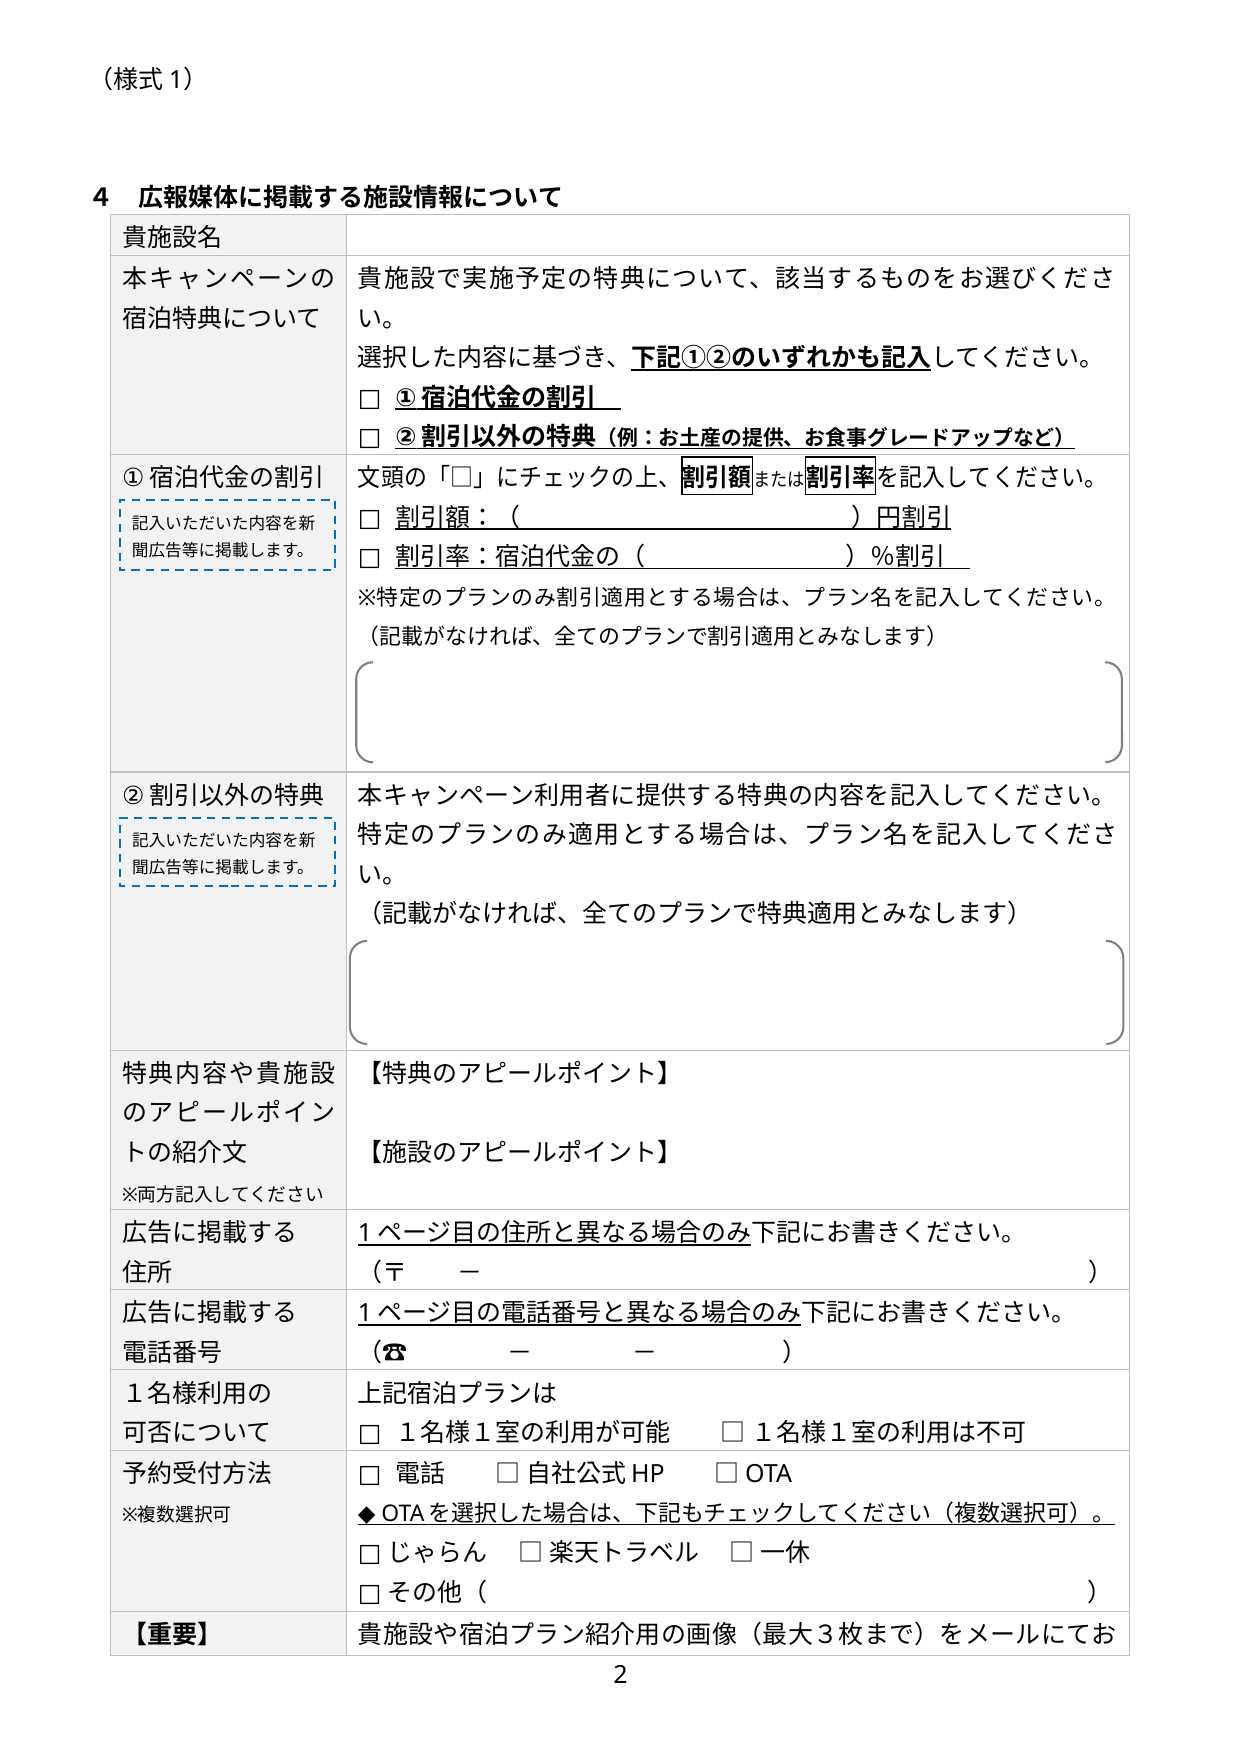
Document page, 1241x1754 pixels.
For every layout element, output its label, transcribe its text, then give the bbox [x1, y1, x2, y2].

table_cell 広告に掲載する 住所 [111, 1210, 346, 1289]
table_cell 特典内容や貴施設のアピールポイントの紹介文 ※両方記入してください [111, 1051, 346, 1209]
table_cell 【特典のアピールポイント】 【施設のアピールポイント】 [347, 1051, 1129, 1209]
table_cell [347, 1612, 1129, 1655]
table_cell 本キャンペーン利用者に提供する特典の内容を記入してください。特定のプランのみ適用とする場合は、プラン名を記入してください。 （記載がなければ、全てのプランで特典適用とみなします） [347, 773, 1129, 1049]
table_cell 予約受付方法 ※複数選択可 [111, 1451, 346, 1611]
table_cell 貴施設で実施予定の特典について、該当するものをお選びください。 選択した内容に基づき、下記①②のいずれかも記入してください。 ①宿泊代金の割引 ②割引以外の特典（例：お土産の提供、お食事グレードアップなど） [347, 256, 1129, 454]
table_cell 本キャンペーンの宿泊特典について [111, 256, 346, 454]
table_cell 1ページ目の住所と異なる場合のみ下記にお書きください。 （〒 － ） [347, 1210, 1129, 1289]
table_cell ②割引以外の特典 [111, 773, 346, 1049]
table_header 貴施設名 [111, 215, 346, 255]
table_cell 【重要】 画像送付のお願い [111, 1612, 346, 1655]
table_cell 1ページ目の電話番号と異なる場合のみ下記にお書きください。 （ － － ） [347, 1290, 1129, 1369]
table_cell 広告に掲載する 電話番号 [111, 1290, 346, 1369]
table_header [347, 215, 1129, 255]
text ４ 広報媒体に掲載する施設情報について [89, 174, 1152, 214]
table_cell 上記宿泊プランは １名様１室の利用が可能 □ １名様１室の利用は不可 [347, 1370, 1129, 1449]
table_cell １名様利用の 可否について [111, 1370, 346, 1449]
table_cell 文頭の「□」にチェックの上、割引額または割引率を記入してください。 割引額：（ ）円割引 割引率：宿泊代金の（ ）％割引 ※特定のプランのみ割引適用とする場合は、プラン名を記入してください。（記載がなければ、全てのプランで割引適用とみなします） [347, 455, 1129, 771]
table_cell 電話 □ 自社公式HP □ OTA ◆ OTAを選択した場合は、下記もチェックしてください（複数選択可）。 □ じゃらん □ 楽天トラベル □ 一休 □ その他（ ） [347, 1451, 1129, 1611]
table_cell ①宿泊代金の割引 [111, 455, 346, 771]
